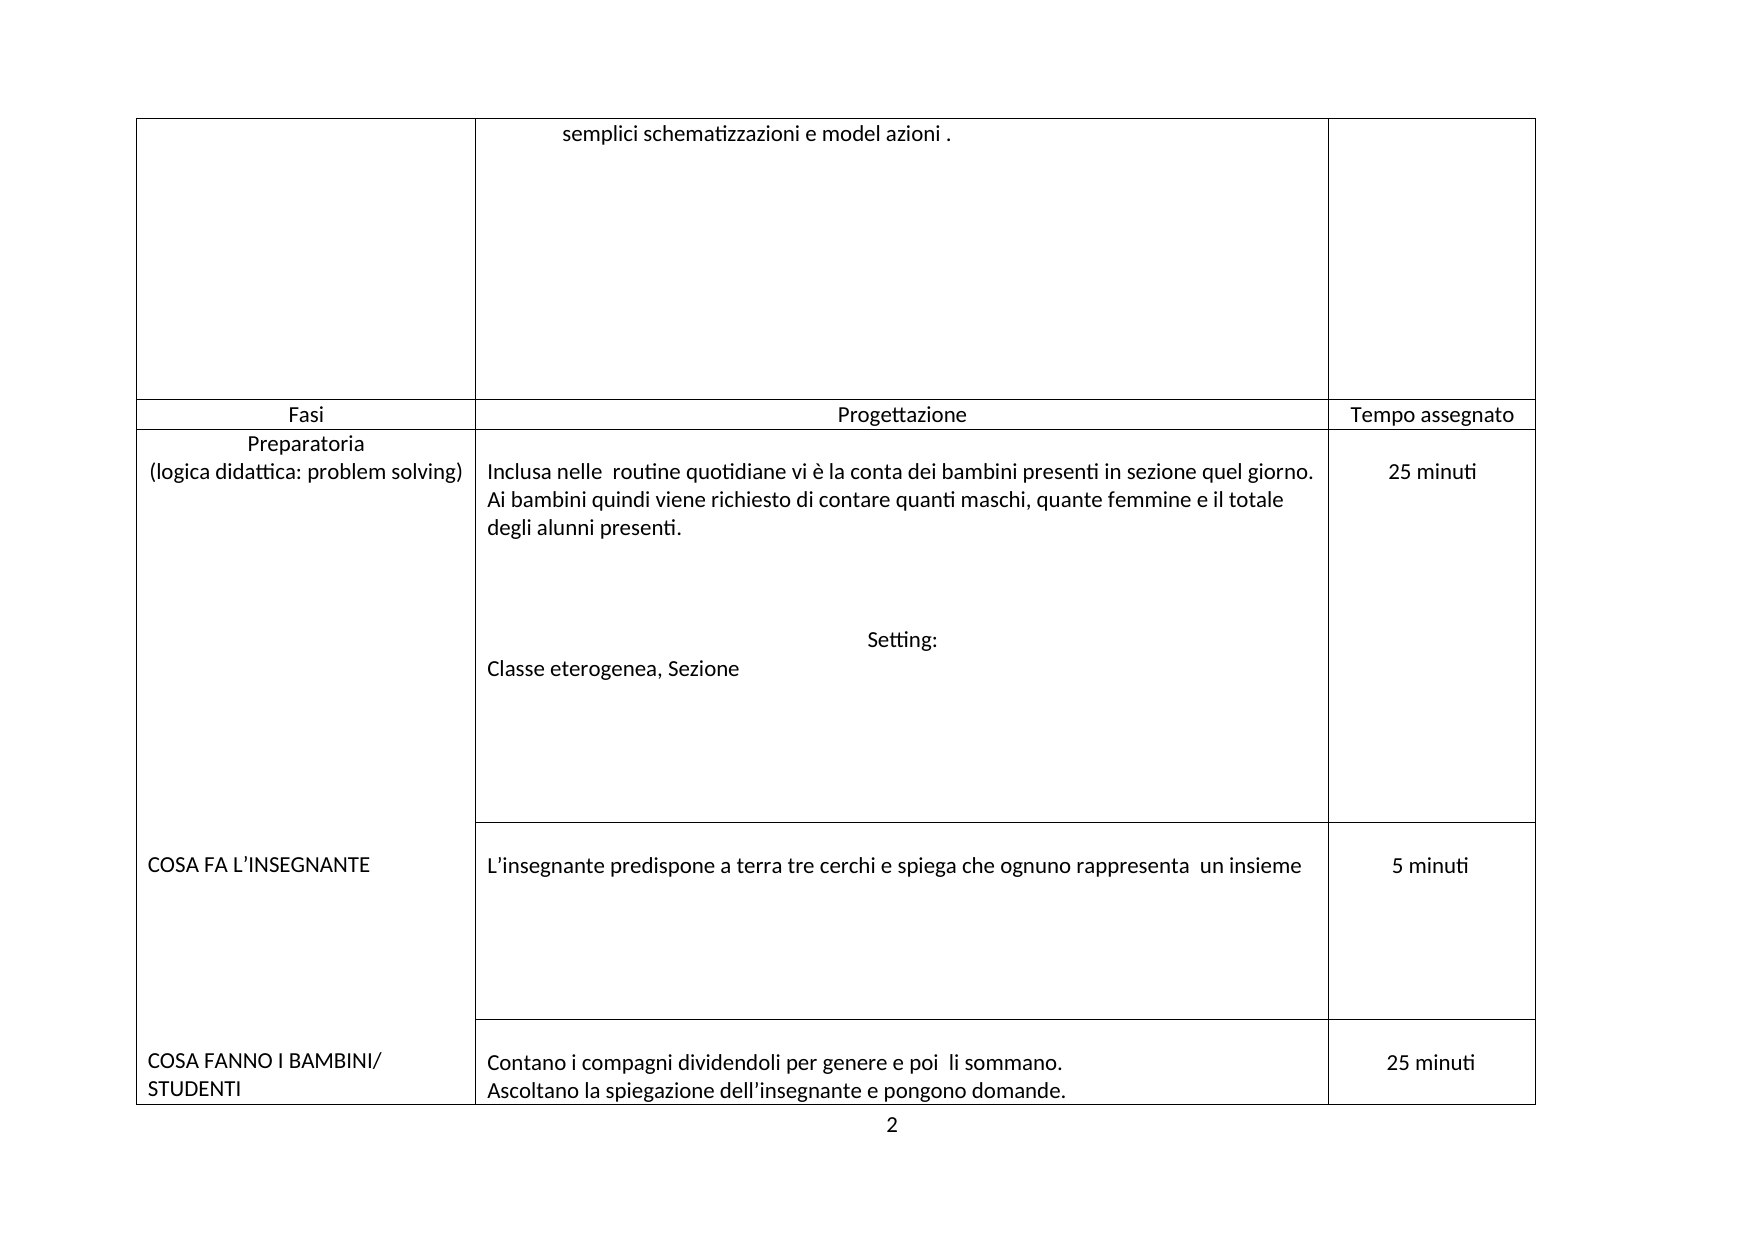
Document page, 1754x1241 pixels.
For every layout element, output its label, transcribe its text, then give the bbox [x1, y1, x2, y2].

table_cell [476, 119, 1328, 399]
table_cell 25 minuti [1329, 1020, 1535, 1104]
table_cell [137, 119, 475, 399]
table_cell [1329, 119, 1535, 399]
table_cell L’insegnante predispone a terra tre cerchi e spiega che ognuno rappresenta un insieme [476, 823, 1328, 1019]
table_cell Progettazione [476, 400, 1328, 428]
table_cell 25 minuti [1329, 430, 1535, 822]
table_cell Fasi [137, 400, 475, 428]
table_cell Inclusa nelle routine quotidiane vi è la conta dei bambini presenti in sezione quel giorno. Ai bambini quindi viene richiesto di contare quanti maschi, quante femmine e il totale degli alunni presenti. Setting: Classe eterogenea, Sezione [476, 430, 1328, 822]
table_cell 5 minuti [1329, 823, 1535, 1019]
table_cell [476, 1020, 1328, 1104]
table_cell Preparatoria (logica didattica: problem solving) COSA FA L’INSEGNANTE COSA FANNO I BAMBINI/ STUDENTI [137, 430, 475, 1104]
table_cell Tempo assegnato [1329, 400, 1535, 428]
